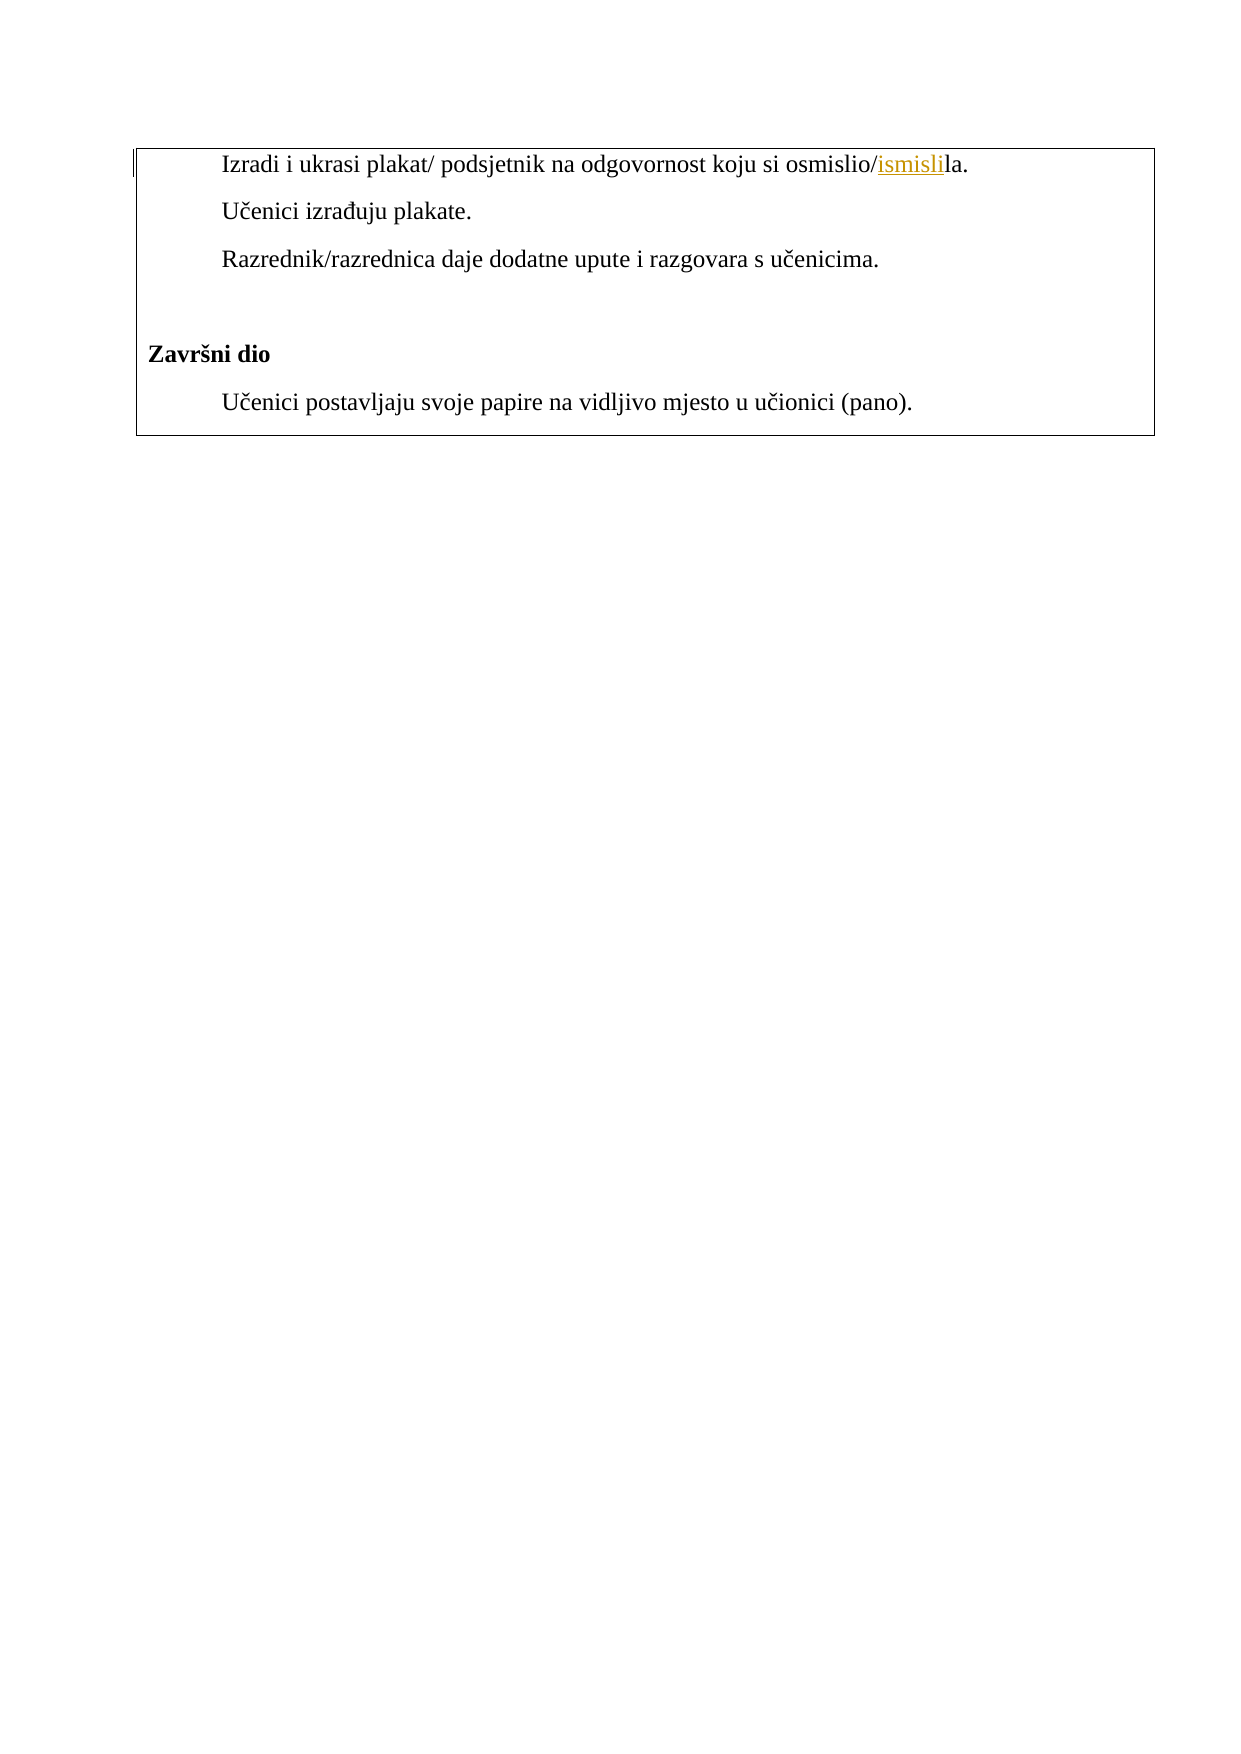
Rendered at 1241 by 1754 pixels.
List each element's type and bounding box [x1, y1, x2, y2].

table_cell [137, 149, 1154, 435]
